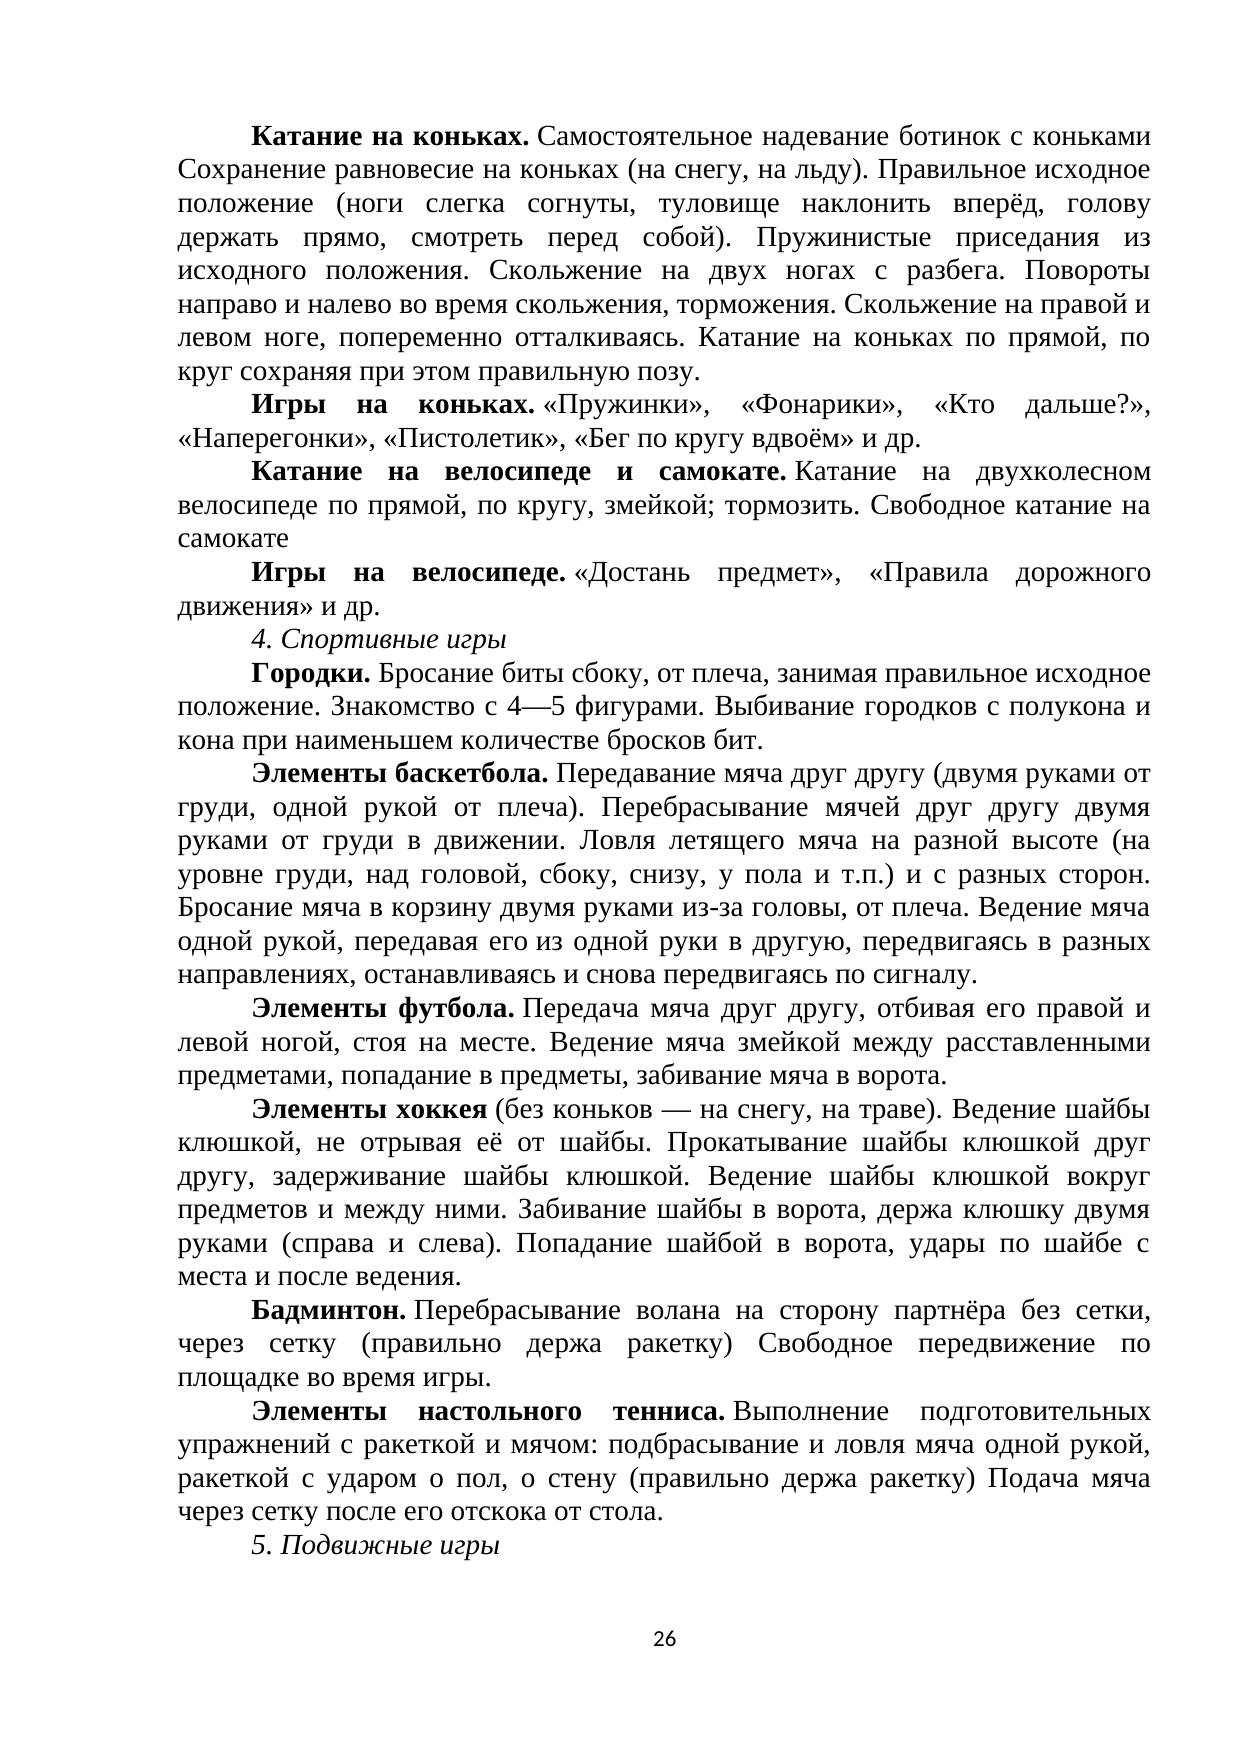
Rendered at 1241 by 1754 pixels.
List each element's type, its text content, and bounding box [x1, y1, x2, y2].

text Элементы баскетбола. Передавание мяча друг другу (двумя руками от груди, одной рукой от плеча). Перебрасывание мячей друг другу двумя руками от груди в движении. Ловля летящего мяча на разной высоте (на уровне груди, над головой, сбоку, снизу, у пола и т.п.) и с разных сторон. Бросание мяча в корзину двумя руками из-за головы, от плеча. Ведение мяча одной рукой, передавая его из одной руки в другую, передвигаясь в разных направлениях, останавливаясь и снова передвигаясь по сигналу. [177, 755, 1152, 990]
text Элементы хоккея (без коньков — на снегу, на траве). Ведение шайбы клюшкой, не отрывая её от шайбы. Прокатывание шайбы клюшкой друг другу, задерживание шайбы клюшкой. Ведение шайбы клюшкой вокруг предметов и между ними. Забивание шайбы в ворота, держа клюшку двумя руками (справа и слева). Попадание шайбой в ворота, удары по шайбе с места и после ведения. [177, 1091, 1152, 1292]
text Игры на коньках. «Пружинки», «Фонарики», «Кто дальше?», «Наперегонки», «Пистолетик», «Бег по кругу вдвоём» и др. [177, 386, 1152, 453]
text Элементы настольного тенниса. Выполнение подготовительных упражнений с ракеткой и мячом: подбрасывание и ловля мяча одной рукой, ракеткой с ударом о пол, о стену (правильно держа ракетку) Подача мяча через сетку после его отскока от стола. [177, 1393, 1152, 1527]
text Игры на велосипеде. «Достань предмет», «Правила дорожного движения» и др. [177, 554, 1152, 621]
text Городки. Бросание биты сбоку, от плеча, занимая правильное исходное положение. Знакомство с 4—5 фигурами. Выбивание городков с полукона и кона при наименьшем количестве бросков бит. [177, 655, 1152, 755]
text Катание на велосипеде и самокате. Катание на двухколесном велосипеде по прямой, по кругу, змейкой; тормозить. Свободное катание на самокате [177, 453, 1152, 554]
text Элементы футбола. Передача мяча друг другу, отбивая его правой и левой ногой, стоя на месте. Ведение мяча змейкой между расставленными предметами, попадание в предметы, забивание мяча в ворота. [177, 990, 1152, 1091]
text Катание на коньках. Самостоятельное надевание ботинок с коньками Сохранение равновесие на коньках (на снегу, на льду). Правильное исходное положение (ноги слегка согнуты, туловище наклонить вперёд, голову держать прямо, смотреть перед собой). Пружинистые приседания из исходного положения. Скольжение на двух ногах с разбега. Повороты направо и налево во время скольжения, торможения. Скольжение на правой и левом ноге, попеременно отталкиваясь. Катание на коньках по прямой, по круг сохраняя при этом правильную позу. [177, 118, 1152, 386]
text 4. Спортивные игры [177, 621, 1152, 655]
text Бадминтон. Перебрасывание волана на сторону партнёра без сетки, через сетку (правильно держа ракетку) Свободное передвижение по площадке во время игры. [177, 1292, 1152, 1393]
text 5. Подвижные игры [177, 1527, 1152, 1560]
